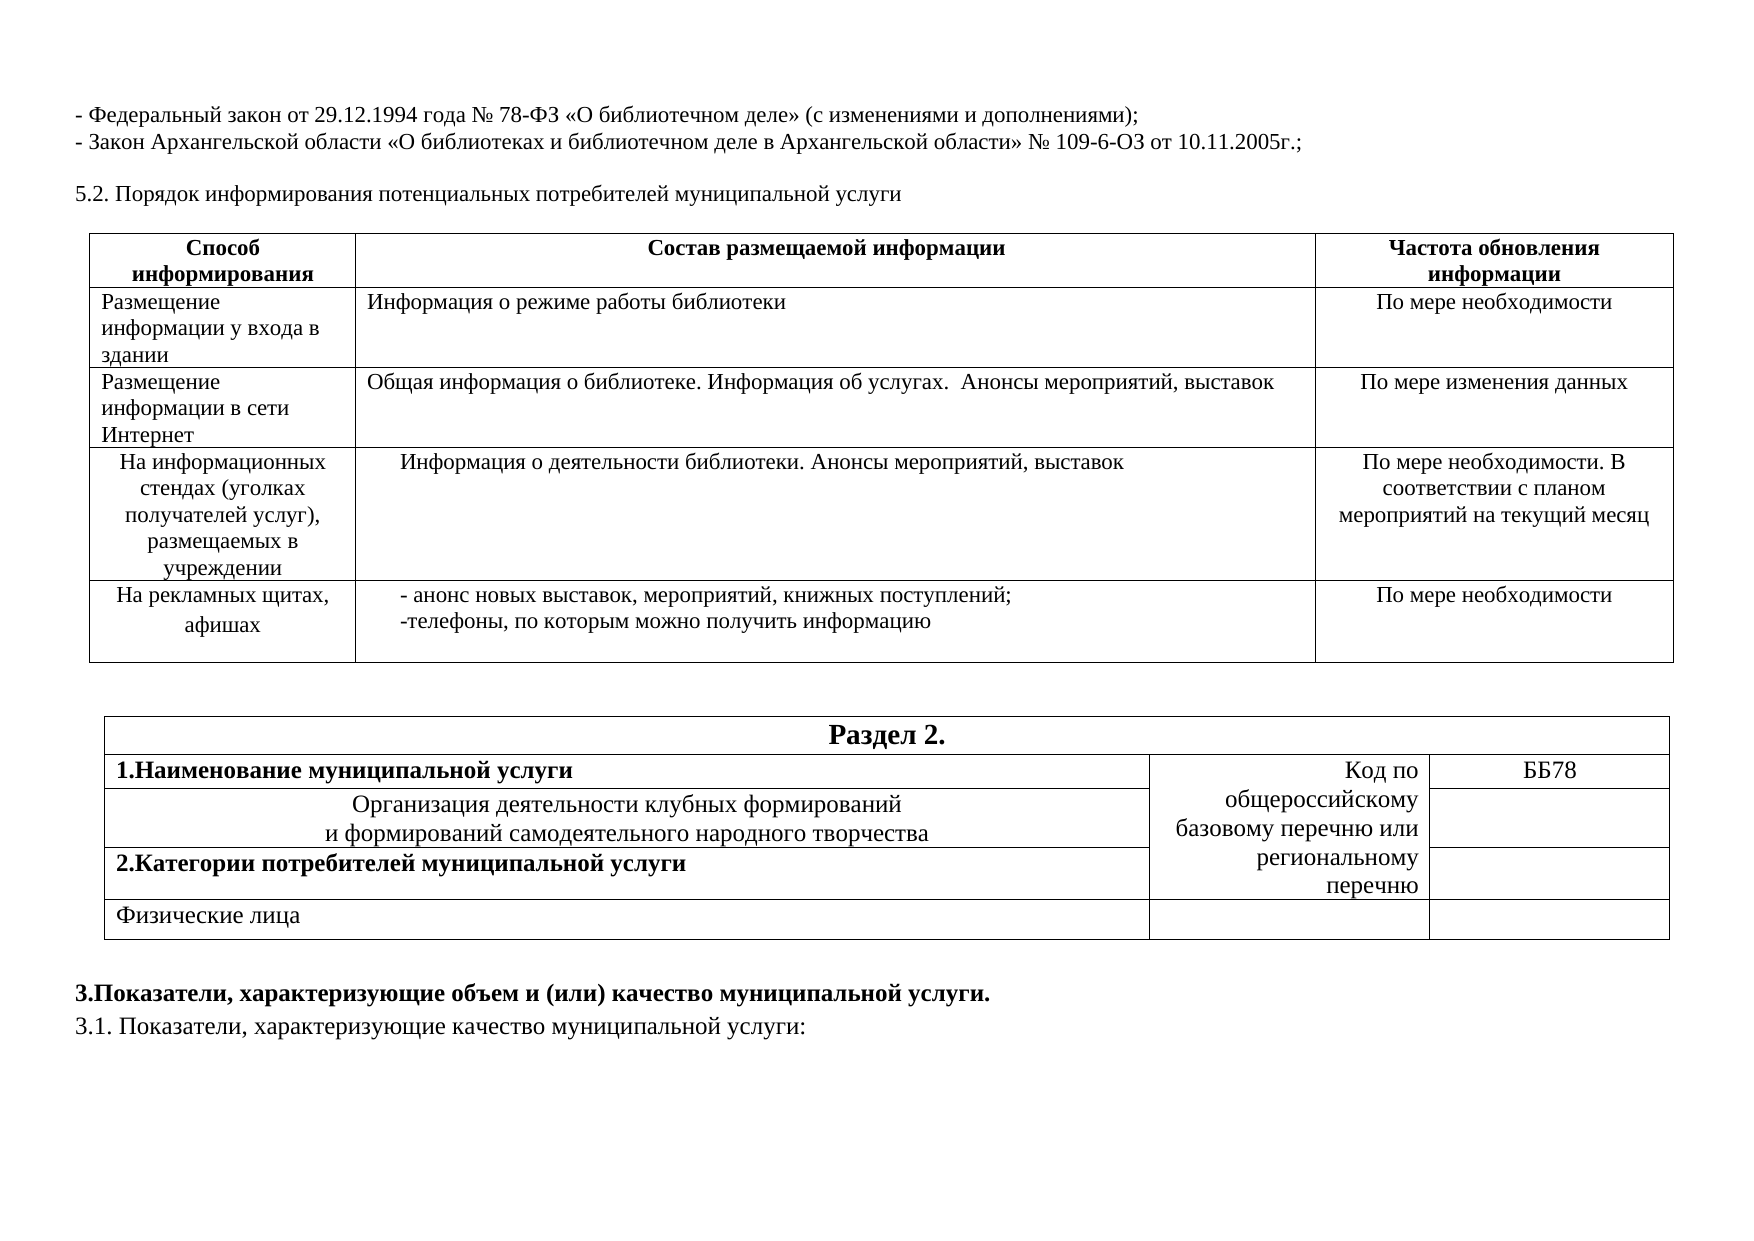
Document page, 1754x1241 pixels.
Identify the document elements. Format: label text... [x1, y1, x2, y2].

table_header Раздел 2. [105, 717, 1669, 754]
table_cell Общая информация о библиотеке. Информация об услугах. Анонсы мероприятий, выставок [356, 368, 1315, 447]
table_cell Организация деятельности клубных формирований и формирований самодеятельного народного творчества [105, 789, 1149, 847]
table_cell [1150, 900, 1429, 939]
table_cell [1430, 789, 1669, 847]
table_cell Размещение информации у входа в здании [90, 288, 355, 367]
table_cell [1430, 900, 1669, 939]
table_cell Размещение информации в сети Интернет [90, 368, 355, 447]
table_cell По мере необходимости [1316, 581, 1673, 662]
table_cell - анонс новых выставок, мероприятий, книжных поступлений; -телефоны, по которым можно получить информацию [356, 581, 1315, 662]
table_cell [1430, 848, 1669, 899]
table_cell По мере необходимости [1316, 288, 1673, 367]
table_cell На информационных стендах (уголках получателей услуг), размещаемых в учреждении [90, 448, 355, 580]
table_header Частота обновления информации [1316, 234, 1673, 287]
table_cell Код по общероссийскому базовому перечню или региональному перечню [1150, 755, 1429, 899]
table_cell Информация о деятельности библиотеки. Анонсы мероприятий, выставок [356, 448, 1315, 580]
table_cell На рекламных щитах, афишах [90, 581, 355, 662]
table_cell 2.Категории потребителей муниципальной услуги [105, 848, 1149, 899]
text - Федеральный закон от 29.12.1994 года № 78-ФЗ «О библиотечном деле» (с изменениями и дополнениями); - Закон Архангельской области «О библиотеках и библиотечном деле в Архангельской области» № 109-6-ОЗ от 10.11.2005г.; [75, 75, 1679, 154]
text 5.2. Порядок информирования потенциальных потребителей муниципальной услуги [75, 180, 1679, 207]
table_cell По мере изменения данных [1316, 368, 1673, 447]
table_header Состав размещаемой информации [356, 234, 1315, 287]
text 3.1. Показатели, характеризующие качество муниципальной услуги: [75, 1011, 1679, 1040]
table_cell 1.Наименование муниципальной услуги [105, 755, 1149, 788]
text 3.Показатели, характеризующие объем и (или) качество муниципальной услуги. [75, 978, 1679, 1007]
table_header Способ информирования [90, 234, 355, 287]
table_cell По мере необходимости. В соответствии с планом мероприятий на текущий месяц [1316, 448, 1673, 580]
table_cell Физические лица [105, 900, 1149, 939]
table_cell ББ78 [1430, 755, 1669, 788]
table_cell Информация о режиме работы библиотеки [356, 288, 1315, 367]
